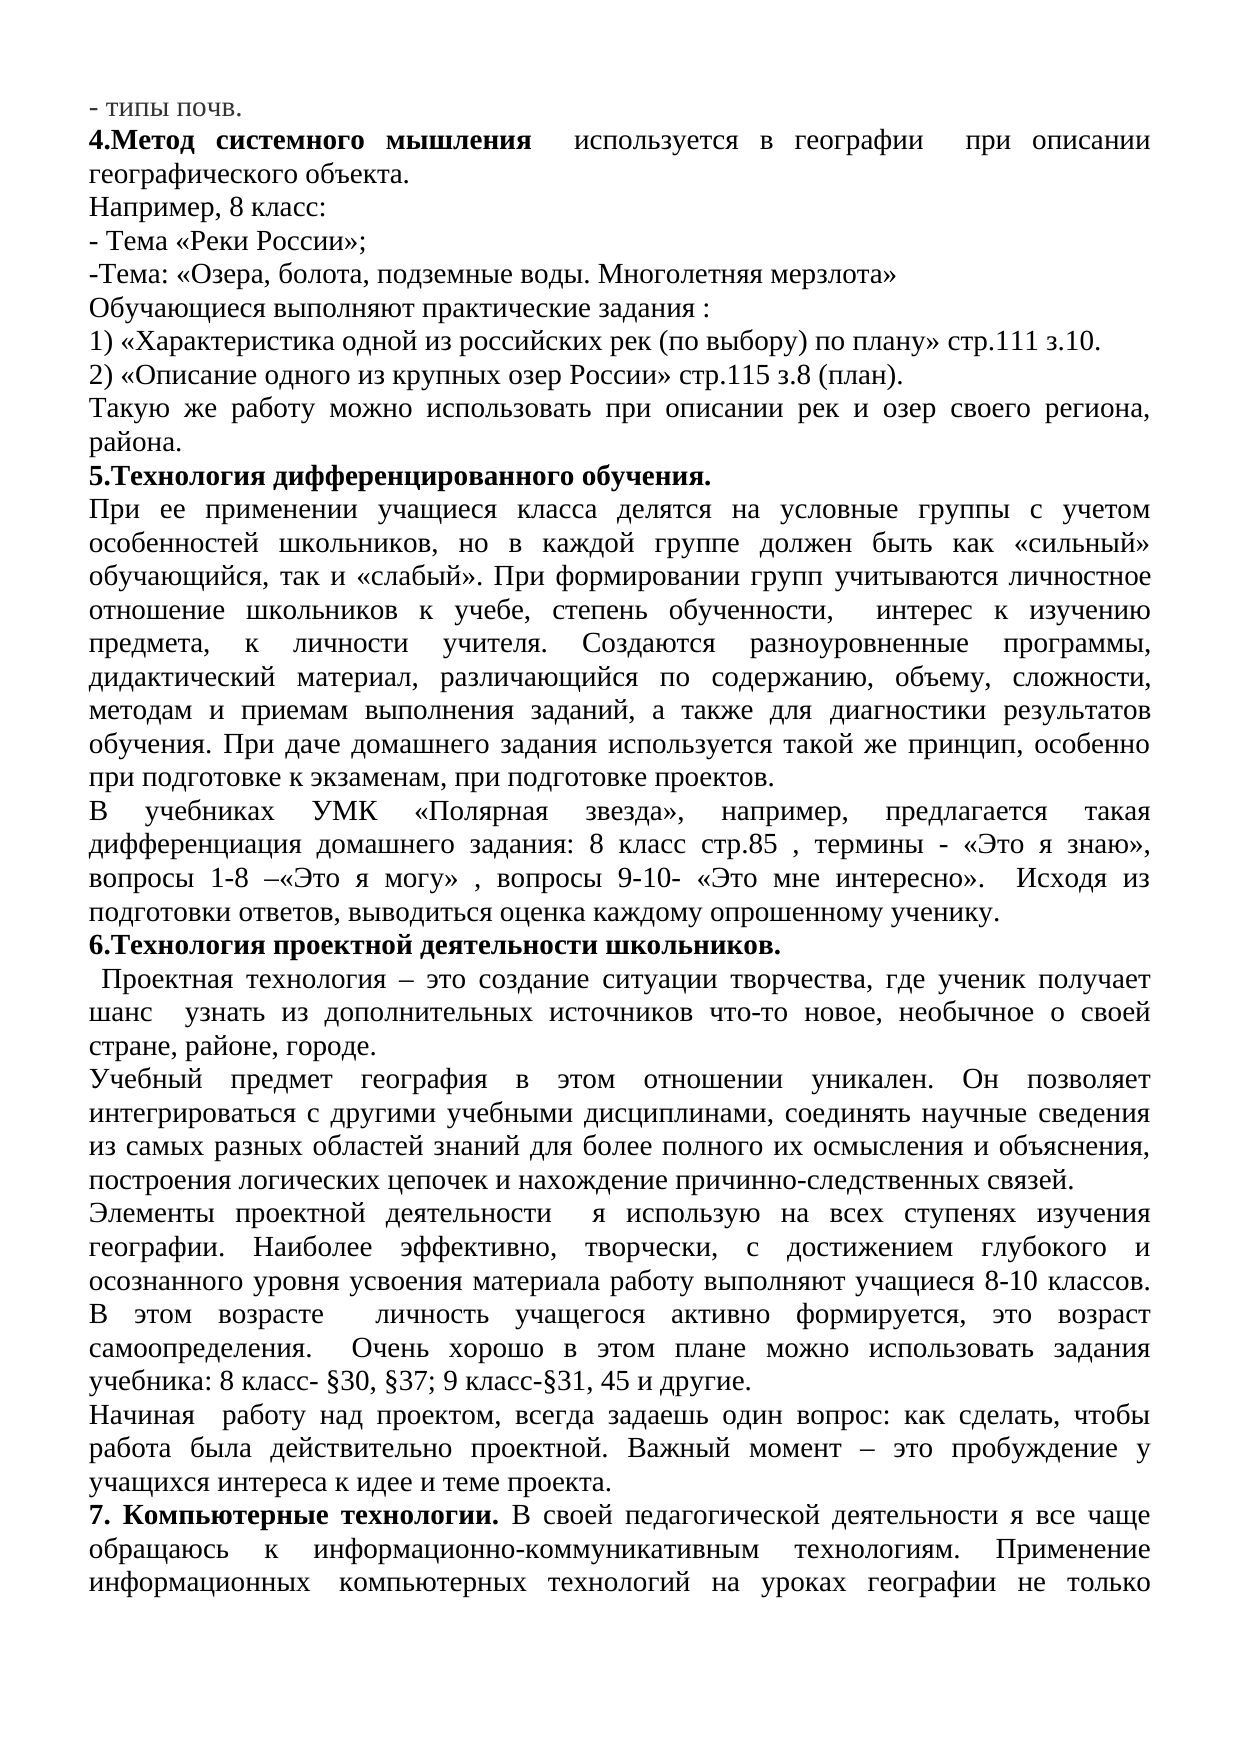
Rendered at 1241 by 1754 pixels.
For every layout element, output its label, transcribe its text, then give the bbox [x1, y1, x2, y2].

text Элементы проектной деятельности я использую на всех ступенях изучения географии. Наиболее эффективно, творчески, с достижением глубокого и осознанного уровня усвоения материала работу выполняют учащиеся 8-10 классов. В этом возрасте личность учащегося активно формируется, это возраст самоопределения. Очень хорошо в этом плане можно использовать задания учебника: 8 класс- §30, §37; 9 класс-§31, 45 и другие. [89, 1196, 1152, 1397]
text Начиная работу над проектом, всегда задаешь один вопрос: как сделать, чтобы работа была действительно проектной. Важный момент – это пробуждение у учащихся интереса к идее и теме проекта. [89, 1397, 1152, 1497]
text -Тема: «Озера, болота, подземные воды. Многолетняя мерзлота» [89, 256, 1152, 290]
text 5.Технология дифференцированного обучения. [89, 458, 1152, 491]
text Учебный предмет география в этом отношении уникален. Он позволяет интегрироваться с другими учебными дисциплинами, соединять научные сведения из самых разных областей знаний для более полного их осмысления и объяснения, построения логических цепочек и нахождение причинно-следственных связей. [89, 1061, 1152, 1196]
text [89, 1497, 1152, 1598]
text Проектная технология – это создание ситуации творчества, где ученик получает шанс узнать из дополнительных источников что-то новое, необычное о своей стране, районе, городе. [89, 961, 1152, 1061]
text 1) «Характеристика одной из российских рек (по выбору) по плану» стр.111 з.10. [89, 323, 1152, 357]
text 2) «Описание одного из крупных озер России» стр.115 з.8 (план). [89, 357, 1152, 391]
text - Тема «Реки России»; [89, 223, 1152, 256]
text - типы почв. [89, 89, 1152, 122]
text Обучающиеся выполняют практические задания : [89, 290, 1152, 323]
text 4.Метод системного мышления используется в географии при описании географического объекта. [89, 122, 1152, 189]
text В учебниках УМК «Полярная звезда», например, предлагается такая дифференциация домашнего задания: 8 класс стр.85 , термины - «Это я знаю», вопросы 1-8 –«Это я могу» , вопросы 9-10- «Это мне интересно». Исходя из подготовки ответов, выводиться оценка каждому опрошенному ученику. [89, 793, 1152, 927]
text 6.Технология проектной деятельности школьников. [89, 927, 1152, 961]
text Такую же работу можно использовать при описании рек и озер своего региона, района. [89, 391, 1152, 458]
text Например, 8 класс: [89, 189, 1152, 223]
text При ее применении учащиеся класса делятся на условные группы с учетом особенностей школьников, но в каждой группе должен быть как «сильный» обучающийся, так и «слабый». При формировании групп учитываются личностное отношение школьников к учебе, степень обученности, интерес к изучению предмета, к личности учителя. Создаются разноуровненные программы, дидактический материал, различающийся по содержанию, объему, сложности, методам и приемам выполнения заданий, а также для диагностики результатов обучения. При даче домашнего задания используется такой же принцип, особенно при подготовке к экзаменам, при подготовке проектов. [89, 491, 1152, 793]
